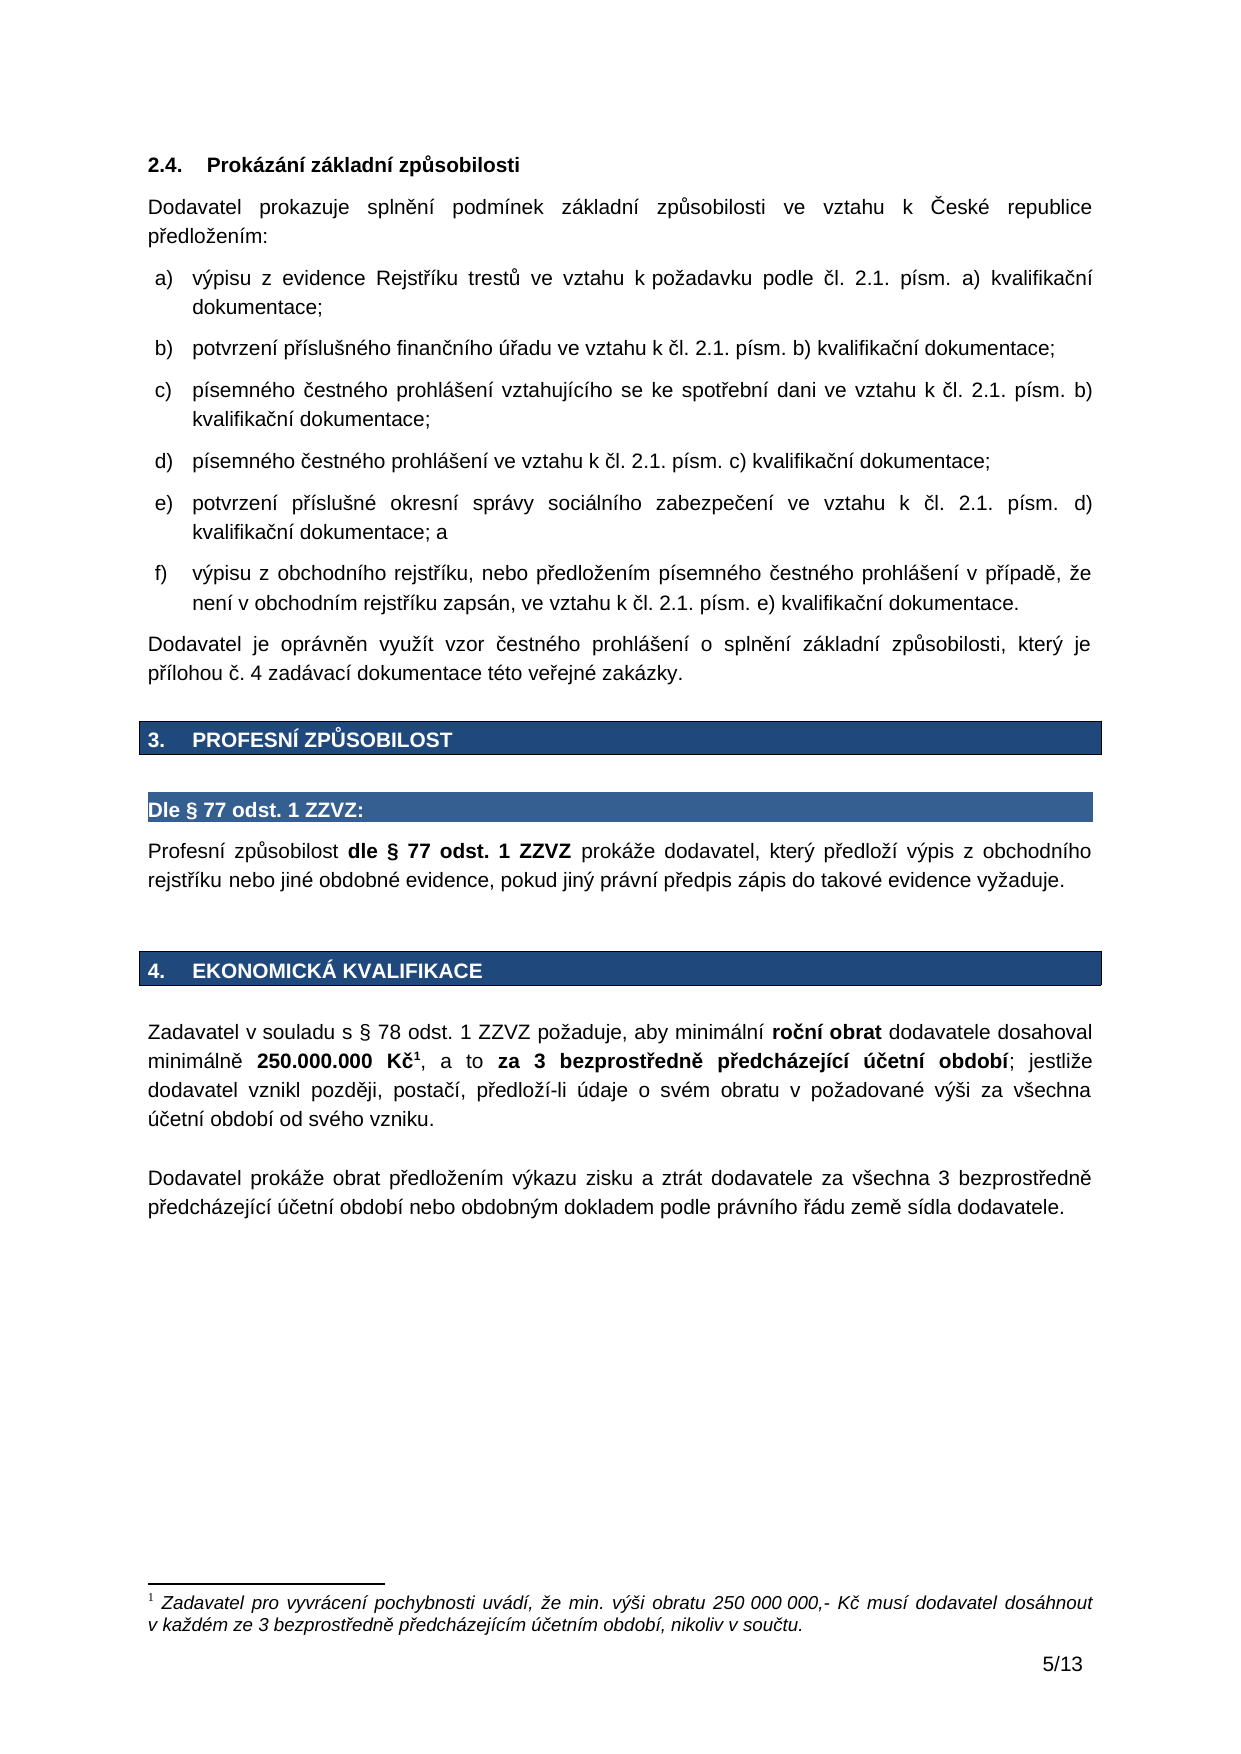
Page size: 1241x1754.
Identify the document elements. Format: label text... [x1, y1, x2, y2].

text Dodavatel prokazuje splnění podmínek základní způsobilosti ve vztahu k České republice předložením: [148, 189, 1093, 248]
text Dodavatel prokáže obrat předložením výkazu zisku a ztrát dodavatele za všechna 3 bezprostředně předcházející účetní období nebo obdobným dokladem podle právního řádu země sídla dodavatele. [148, 1160, 1093, 1218]
list písemného čestného prohlášení ve vztahu k čl. 2.1. písm. c) kvalifikační dokumentace; [154, 443, 1093, 473]
list výpisu z evidence Rejstříku trestů ve vztahu k požadavku podle čl. 2.1. písm. a) kvalifikační dokumentace; [154, 260, 1093, 318]
text Dle § 77 odst. 1 ZZVZ: [148, 792, 1093, 822]
list potvrzení příslušné okresní správy sociálního zabezpečení ve vztahu k čl. 2.1. písm. d) kvalifikační dokumentace; a [154, 485, 1093, 543]
text Profesní způsobilost dle § 77 odst. 1 ZZVZ prokáže dodavatel, který předloží výpis z obchodního rejstříku nebo jiné obdobné evidence, pokud jiný právní předpis zápis do takové evidence vyžaduje. [148, 834, 1093, 892]
list Profesní ZPŮSOBILOST [140, 722, 1101, 754]
list ekonomická kvalifikace [140, 952, 1101, 985]
text Dodavatel je oprávněn využít vzor čestného prohlášení o splnění základní způsobilosti, který je přílohou č. 4 zadávací dokumentace této veřejné zakázky. [148, 627, 1093, 685]
text Zadavatel v souladu s § 78 odst. 1 ZZVZ požaduje, aby minimální roční obrat dodavatele dosahoval minimálně 250.000.000 Kč, a to za 3 bezprostředně předcházející účetní období; jestliže dodavatel vznikl později, postačí, předloží-li údaje o svém obratu v požadované výši za všechna účetní období od svého vzniku. [148, 1014, 1093, 1131]
list písemného čestného prohlášení vztahujícího se ke spotřební dani ve vztahu k čl. 2.1. písm. b) kvalifikační dokumentace; [154, 373, 1093, 431]
list Prokázání základní způsobilosti [148, 148, 1093, 177]
list potvrzení příslušného finančního úřadu ve vztahu k čl. 2.1. písm. b) kvalifikační dokumentace; [154, 331, 1093, 360]
list výpisu z obchodního rejstříku, nebo předložením písemného čestného prohlášení v případě, že není v obchodním rejstříku zapsán, ve vztahu k čl. 2.1. písm. e) kvalifikační dokumentace. [154, 556, 1093, 614]
